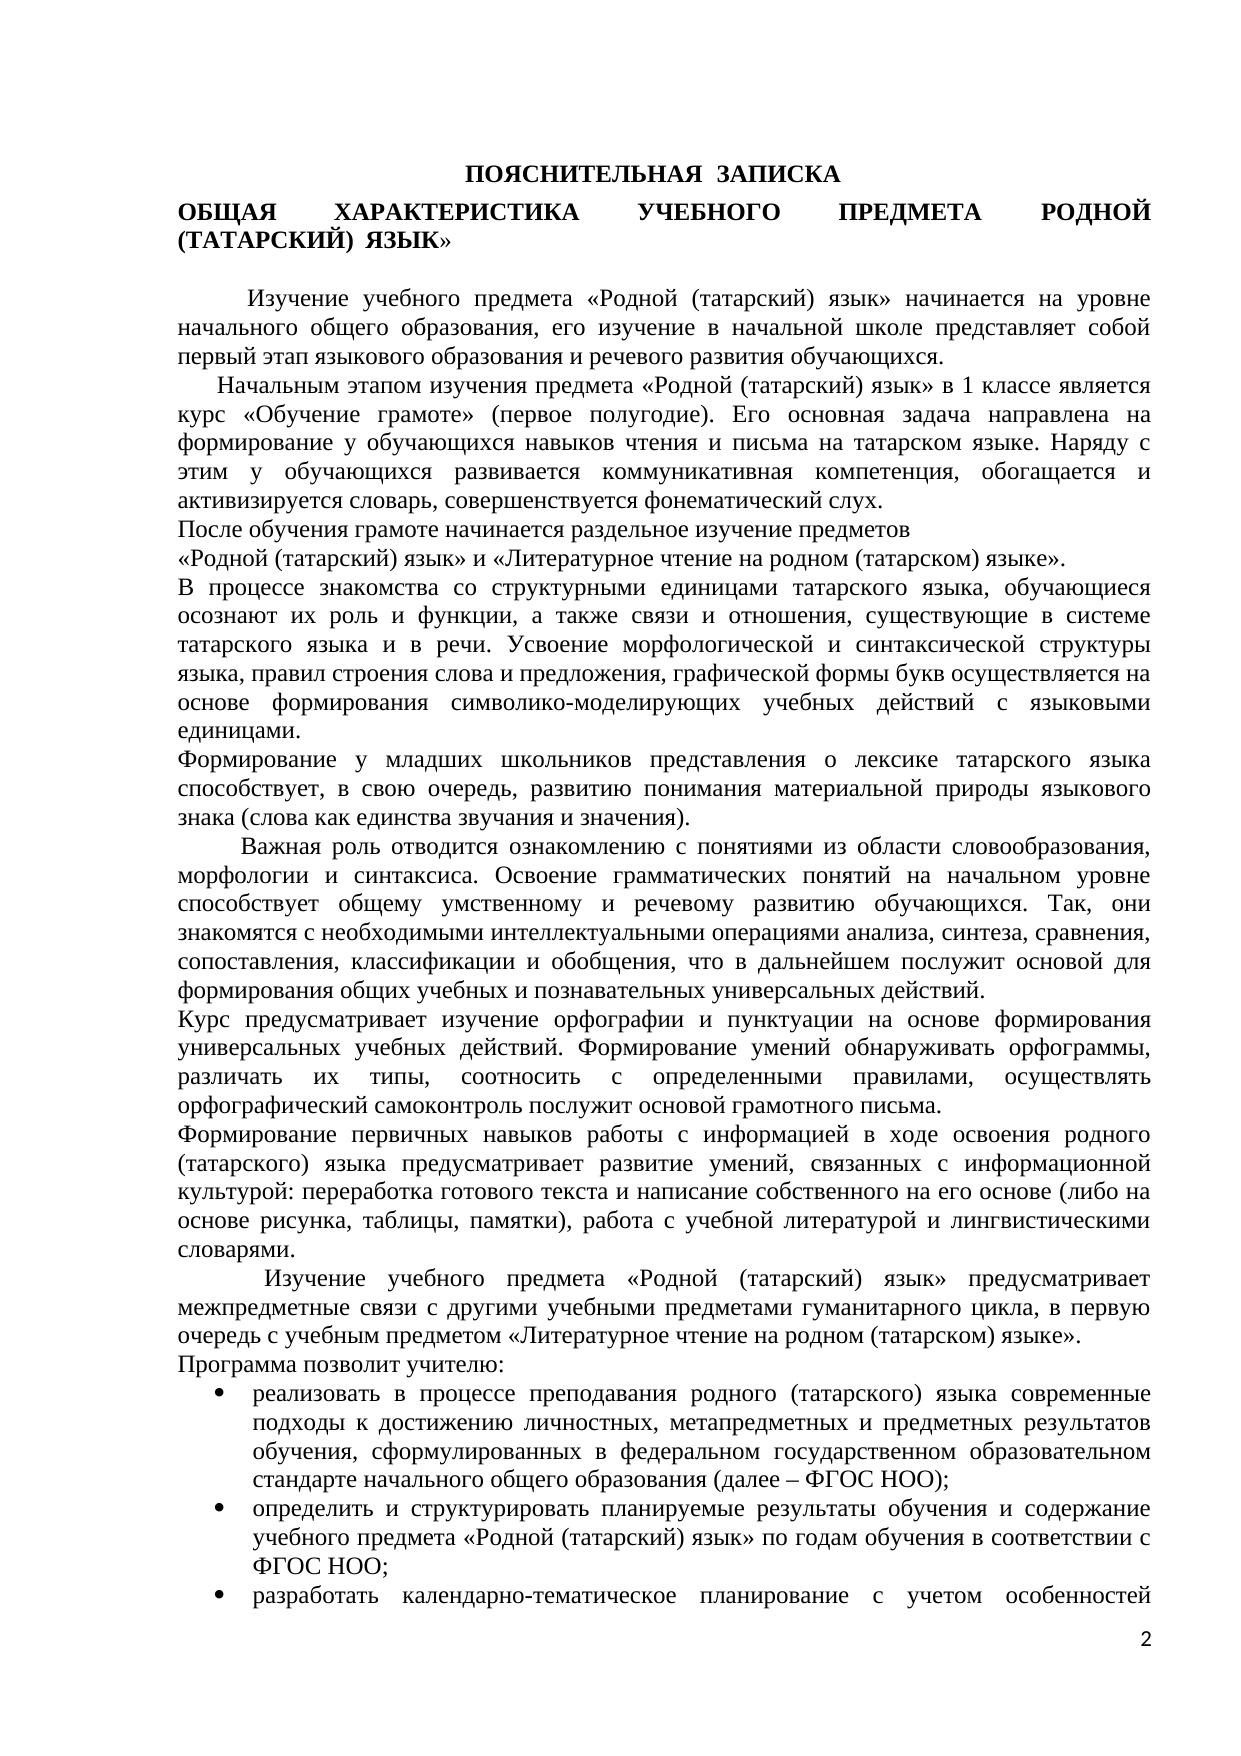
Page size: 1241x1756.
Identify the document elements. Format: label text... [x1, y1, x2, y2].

text В процессе знакомства со структурными единицами татарского языка, обучающиеся осознают их роль и функции, а также связи и отношения, существующие в системе татарского языка и в речи. Усвоение морфологической и синтаксической структуры языка, правил строения слова и предложения, графической формы букв осуществляется на основе формирования символико-моделирующих учебных действий с языковыми единицами. [177, 572, 1152, 744]
text Формирование у младших школьников представления о лексике татарского языка способствует, в свою очередь, развитию понимания материальной природы языкового знака (слова как единства звучания и значения). [177, 744, 1152, 831]
text Важная роль отводится ознакомлению с понятиями из области словообразования, морфологии и синтаксиса. Освоение грамматических понятий на начальном уровне способствует общему умственному и речевому развитию обучающихся. Так, они знакомятся с необходимыми интеллектуальными операциями анализа, синтеза, сравнения, сопоставления, классификации и обобщения, что в дальнейшем послужит основой для формирования общих учебных и познавательных универсальных действий. [177, 831, 1152, 1003]
text Изучение учебного предмета «Родной (татарский) язык» начинается на уровне начального общего образования, его изучение в начальной школе представляет собой первый этап языкового образования и речевого развития обучающихся. [177, 283, 1152, 370]
list определить и структурировать планируемые результаты обучения и содержание учебного предмета «Родной (татарский) язык» по годам обучения в соответствии с ФГОС НОО; [215, 1493, 1152, 1580]
list реализовать в процессе преподавания родного (татарского) языка современные подходы к достижению личностных, метапредметных и предметных результатов обучения, сформулированных в федеральном государственном образовательном стандарте начального общего образования (далее – ФГОС НОО); [215, 1378, 1152, 1493]
text После обучения грамоте начинается раздельное изучение предметов [177, 514, 1152, 543]
text «Родной (татарский) язык» и «Литературное чтение на родном (татарском) языке». [177, 543, 1152, 572]
text ПОЯСНИТЕЛЬНАЯ ЗАПИСКА [177, 159, 1151, 188]
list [215, 1580, 1152, 1609]
text Изучение учебного предмета «Родной (татарский) язык» предусматривает межпредметные связи с другими учебными предметами гуманитарного цикла, в первую очередь с учебным предметом «Литературное чтение на родном (татарском) языке». [177, 1263, 1152, 1349]
text Курс предусматривает изучение орфографии и пунктуации на основе формирования универсальных учебных действий. Формирование умений обнаруживать орфограммы, различать их типы, соотносить с определенными правилами, осуществлять орфографический самоконтроль послужит основой грамотного письма. [177, 1004, 1152, 1119]
text Программа позволит учителю: [177, 1349, 1152, 1378]
text Начальным этапом изучения предмета «Родной (татарский) язык» в 1 классе является курс «Обучение грамоте» (первое полугодие). Его основная задача направлена на формирование у обучающихся навыков чтения и письма на татарском языке. Наряду с этим у обучающихся развивается коммуникативная компетенция, обогащается и активизируется словарь, совершенствуется фонематический слух. [177, 370, 1152, 514]
text ОБЩАЯ ХАРАКТЕРИСТИКА УЧЕБНОГО ПРЕДМЕТА РОДНОЙ (ТАТАРСКИЙ) ЯЗЫК» [177, 197, 1151, 254]
text Формирование первичных навыков работы с информацией в ходе освоения родного (татарского) языка предусматривает развитие умений, связанных с информационной культурой: переработка готового текста и написание собственного на его основе (либо на основе рисунка, таблицы, памятки), работа с учебной литературой и лингвистическими словарями. [177, 1119, 1152, 1263]
